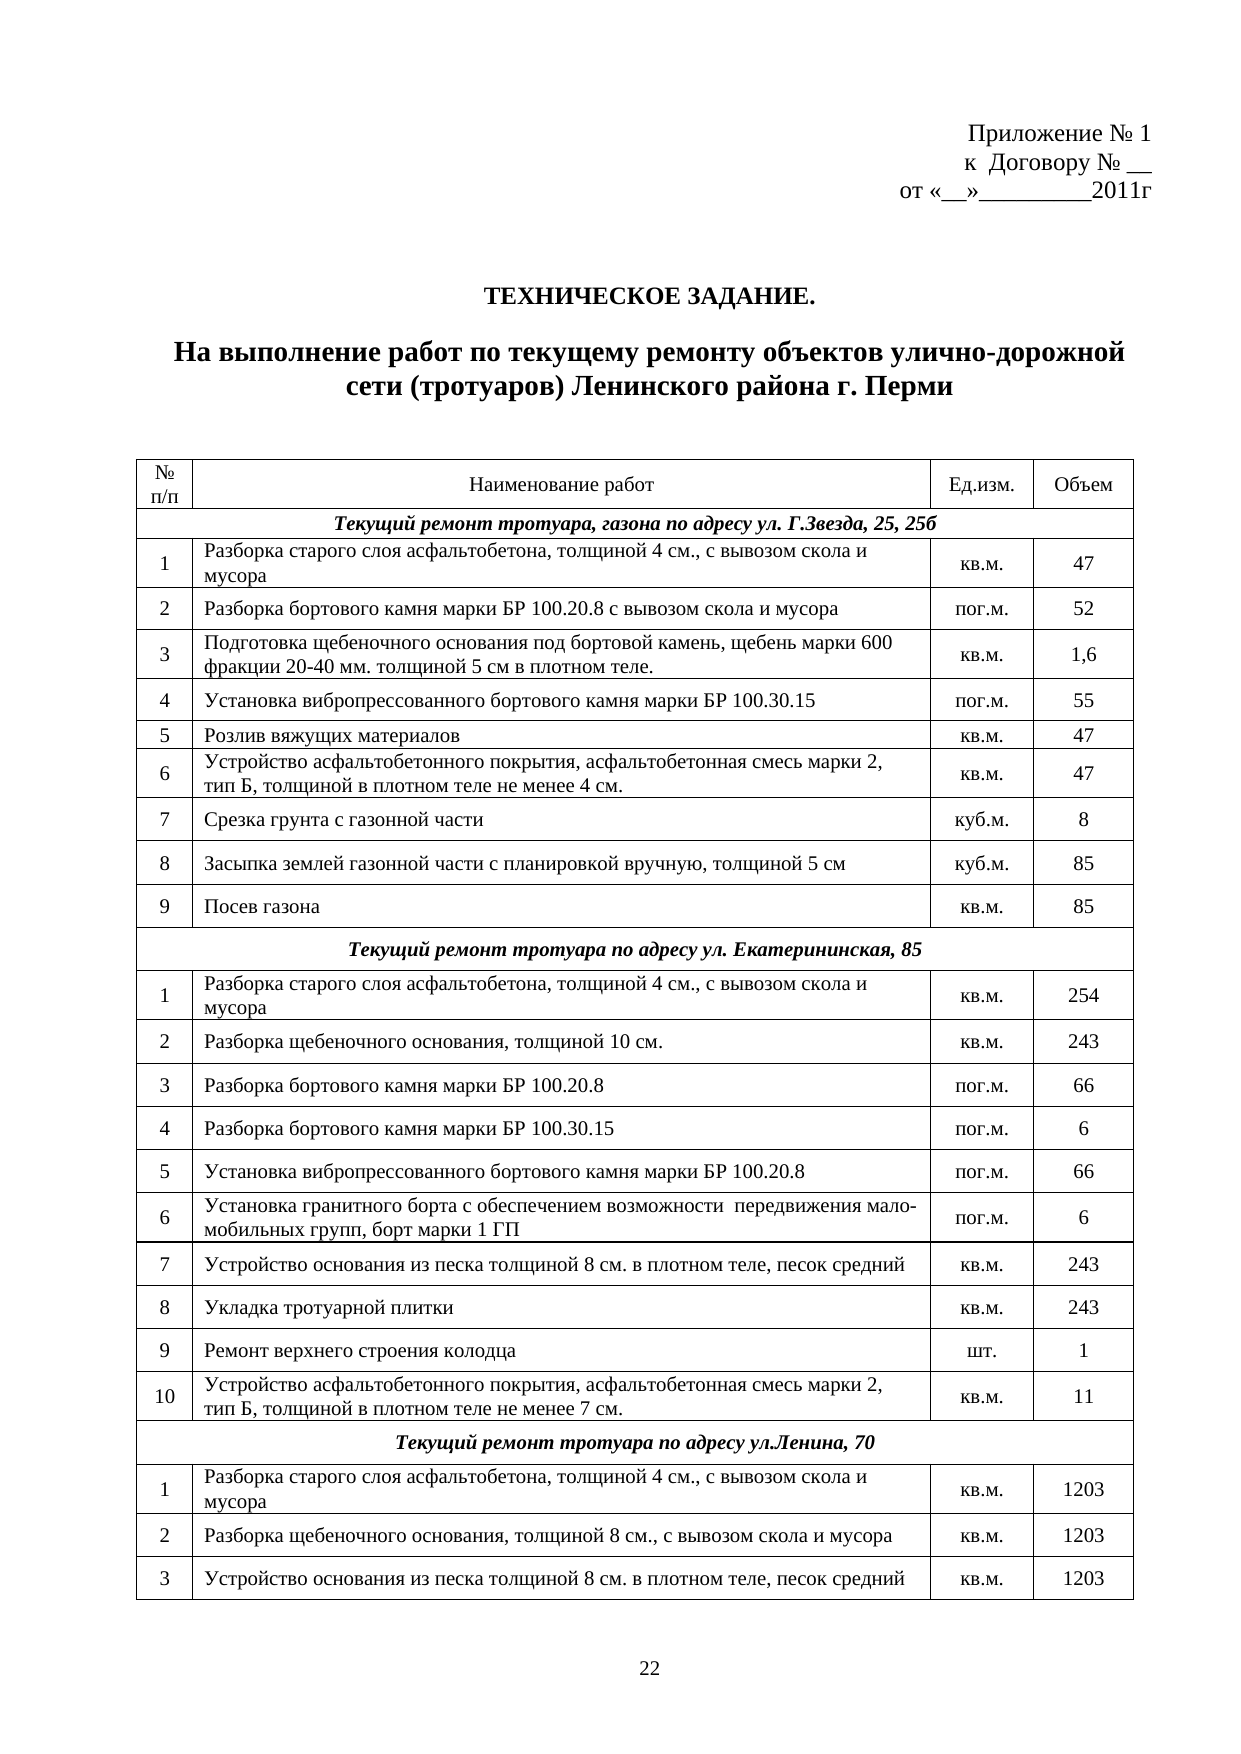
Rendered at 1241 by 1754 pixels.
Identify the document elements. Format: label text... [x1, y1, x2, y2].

table_cell шт. [931, 1329, 1033, 1371]
table_cell кв.м. [931, 1372, 1033, 1420]
table_cell 1 [137, 539, 192, 587]
text На выполнение работ по текущему ремонту объектов улично-дорожной сети (тротуаров) Ленинского района г. Перми [148, 334, 1152, 401]
table_cell 6 [1034, 1107, 1133, 1149]
table_cell Разборка бортового камня марки БР 100.20.8 [193, 1064, 930, 1106]
table_cell кв.м. [931, 1557, 1033, 1599]
text ТЕХНИЧЕСКОЕ ЗАДАНИЕ. [148, 281, 1152, 310]
table_cell 6 [137, 749, 192, 797]
text Приложение № 1 [148, 118, 1152, 147]
table_cell 243 [1034, 1286, 1133, 1328]
table_cell кв.м. [931, 1286, 1033, 1328]
table_cell Разборка бортового камня марки БР 100.30.15 [193, 1107, 930, 1149]
table_cell 3 [137, 1557, 192, 1599]
table_cell 1203 [1034, 1514, 1133, 1556]
table_cell 2 [137, 588, 192, 629]
table_cell пог.м. [931, 588, 1033, 629]
table_header № п/п [137, 460, 192, 508]
table_cell 9 [137, 885, 192, 927]
table_cell 1 [137, 971, 192, 1019]
table_cell кв.м. [931, 971, 1033, 1019]
table_cell Устройство основания из песка толщиной 8 см. в плотном теле, песок средний [193, 1557, 930, 1599]
table_cell 66 [1034, 1064, 1133, 1106]
table_cell Подготовка щебеночного основания под бортовой камень, щебень марки 600 фракции 20-40 мм. толщиной 5 см в плотном теле. [193, 630, 930, 678]
table_cell 85 [1034, 841, 1133, 884]
table_cell кв.м. [931, 630, 1033, 678]
table_cell Разборка старого слоя асфальтобетона, толщиной 4 см., с вывозом скола и мусора [193, 971, 930, 1019]
text к Договору № __ [148, 147, 1152, 176]
table_cell 3 [137, 1064, 192, 1106]
table_cell Укладка тротуарной плитки [193, 1286, 930, 1328]
table_cell 66 [1034, 1150, 1133, 1192]
table_cell 47 [1034, 721, 1133, 748]
table_cell Розлив вяжущих материалов [193, 721, 930, 748]
table_cell 5 [137, 1150, 192, 1192]
table_cell куб.м. [931, 841, 1033, 884]
table_cell 9 [137, 1329, 192, 1371]
table_cell 8 [1034, 798, 1133, 840]
table_cell 2 [137, 1020, 192, 1062]
table_cell 243 [1034, 1243, 1133, 1284]
table_cell 3 [137, 630, 192, 678]
text от «__»_________2011г [148, 176, 1152, 204]
table_cell кв.м. [931, 749, 1033, 797]
table_cell 4 [137, 679, 192, 720]
table_cell 55 [1034, 679, 1133, 720]
table_cell Устройство основания из песка толщиной 8 см. в плотном теле, песок средний [193, 1243, 930, 1284]
table_header Объем [1034, 460, 1133, 508]
table_cell пог.м. [931, 1064, 1033, 1106]
table_cell Разборка щебеночного основания, толщиной 8 см., с вывозом скола и мусора [193, 1514, 930, 1556]
table_cell 8 [137, 1286, 192, 1328]
table_cell пог.м. [931, 679, 1033, 720]
table_cell пог.м. [931, 1107, 1033, 1149]
table_cell Установка вибропрессованного бортового камня марки БР 100.20.8 [193, 1150, 930, 1192]
table_cell Установка вибропрессованного бортового камня марки БР 100.30.15 [193, 679, 930, 720]
table_cell 1 [137, 1465, 192, 1513]
table_cell Срезка грунта с газонной части [193, 798, 930, 840]
table_cell 1 [1034, 1329, 1133, 1371]
table_cell пог.м. [931, 1150, 1033, 1192]
table_cell Разборка старого слоя асфальтобетона, толщиной 4 см., с вывозом скола и мусора [193, 539, 930, 587]
table_cell кв.м. [931, 721, 1033, 748]
table_cell Текущий ремонт тротуара по адресу ул.Ленина, 70 [137, 1421, 1133, 1463]
table_cell 4 [137, 1107, 192, 1149]
table_cell 1,6 [1034, 630, 1133, 678]
table_cell Разборка бортового камня марки БР 100.20.8 с вывозом скола и мусора [193, 588, 930, 629]
table_cell 47 [1034, 749, 1133, 797]
table_cell Разборка старого слоя асфальтобетона, толщиной 4 см., с вывозом скола и мусора [193, 1465, 930, 1513]
table_cell кв.м. [931, 539, 1033, 587]
table_cell 7 [137, 798, 192, 840]
table_cell 243 [1034, 1020, 1133, 1062]
table_cell 1203 [1034, 1557, 1133, 1599]
table_cell 47 [1034, 539, 1133, 587]
table_cell 10 [137, 1372, 192, 1420]
table_cell Засыпка землей газонной части с планировкой вручную, толщиной 5 см [193, 841, 930, 884]
table_cell кв.м. [931, 885, 1033, 927]
table_header Наименование работ [193, 460, 930, 508]
table_cell Текущий ремонт тротуара по адресу ул. Екатерининская, 85 [137, 928, 1133, 970]
table_cell Ремонт верхнего строения колодца [193, 1329, 930, 1371]
table_cell 85 [1034, 885, 1133, 927]
table_cell кв.м. [931, 1020, 1033, 1062]
table_cell 254 [1034, 971, 1133, 1019]
table_cell 8 [137, 841, 192, 884]
table_cell кв.м. [931, 1243, 1033, 1284]
table_cell кв.м. [931, 1465, 1033, 1513]
table_cell пог.м. [931, 1193, 1033, 1241]
table_cell 5 [137, 721, 192, 748]
table_cell Устройство асфальтобетонного покрытия, асфальтобетонная смесь марки 2, тип Б, толщиной в плотном теле не менее 4 см. [193, 749, 930, 797]
table_cell куб.м. [931, 798, 1033, 840]
table_cell 7 [137, 1243, 192, 1284]
table_cell Установка гранитного борта с обеспечением возможности передвижения мало-мобильных групп, борт марки 1 ГП [193, 1193, 930, 1241]
table_cell 2 [137, 1514, 192, 1556]
table_cell Разборка щебеночного основания, толщиной 10 см. [193, 1020, 930, 1062]
table_header Ед.изм. [931, 460, 1033, 508]
table_cell Текущий ремонт тротуара, газона по адресу ул. Г.Звезда, 25, 25б [137, 509, 1133, 537]
table_cell 52 [1034, 588, 1133, 629]
table_cell 1203 [1034, 1465, 1133, 1513]
table_cell Посев газона [193, 885, 930, 927]
table_cell 6 [1034, 1193, 1133, 1241]
table_cell 11 [1034, 1372, 1133, 1420]
table_cell Устройство асфальтобетонного покрытия, асфальтобетонная смесь марки 2, тип Б, толщиной в плотном теле не менее 7 см. [193, 1372, 930, 1420]
table_cell кв.м. [931, 1514, 1033, 1556]
table_cell 6 [137, 1193, 192, 1241]
